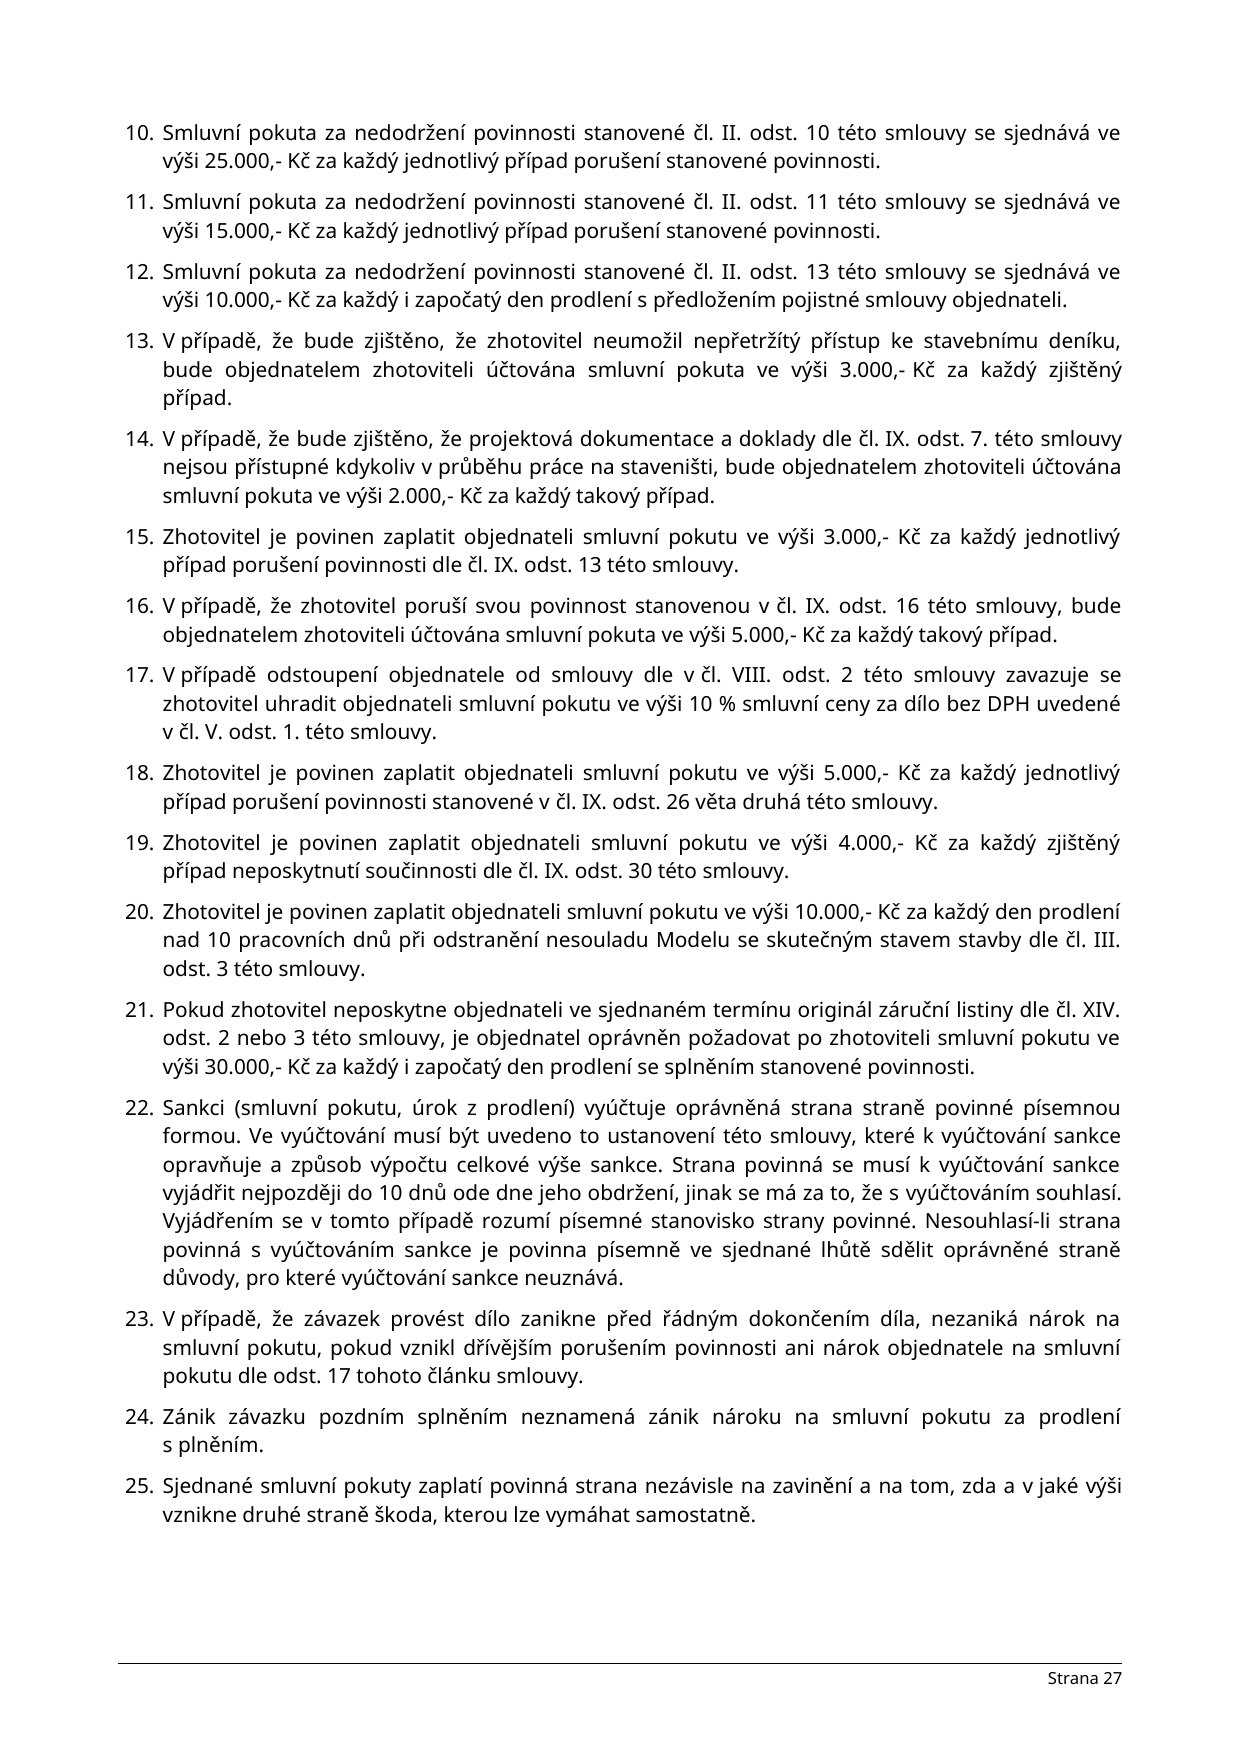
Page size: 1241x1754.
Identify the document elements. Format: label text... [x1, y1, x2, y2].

list V případě, že zhotovitel poruší svou povinnost stanovenou v čl. IX. odst. 16 této smlouvy, bude objednatelem zhotoviteli účtována smluvní pokuta ve výši 5.000,- Kč za každý takový případ. [125, 591, 1122, 648]
list Zhotovitel je povinen zaplatit objednateli smluvní pokutu ve výši 5.000,- Kč za každý jednotlivý případ porušení povinnosti stanovené v čl. IX. odst. 26 věta druhá této smlouvy. [125, 758, 1122, 815]
list Pokud zhotovitel neposkytne objednateli ve sjednaném termínu originál záruční listiny dle čl. XIV. odst. 2 nebo 3 této smlouvy, je objednatel oprávněn požadovat po zhotoviteli smluvní pokutu ve výši 30.000,- Kč za každý i započatý den prodlení se splněním stanovené povinnosti. [125, 995, 1122, 1080]
list Zánik závazku pozdním splněním neznamená zánik nároku na smluvní pokutu za prodlení s plněním. [125, 1402, 1122, 1459]
list Zhotovitel je povinen zaplatit objednateli smluvní pokutu ve výši 3.000,- Kč za každý jednotlivý případ porušení povinnosti dle čl. IX. odst. 13 této smlouvy. [125, 522, 1122, 579]
list V případě, že bude zjištěno, že zhotovitel neumožil nepřetržítý přístup ke stavebnímu deníku, bude objednatelem zhotoviteli účtována smluvní pokuta ve výši 3.000,- Kč za každý zjištěný případ. [125, 326, 1122, 412]
list Smluvní pokuta za nedodržení povinnosti stanovené čl. II. odst. 10 této smlouvy se sjednává ve výši 25.000,- Kč za každý jednotlivý případ porušení stanovené povinnosti. [125, 118, 1122, 175]
list V případě, že závazek provést dílo zanikne před řádným dokončením díla, nezaniká nárok na smluvní pokutu, pokud vznikl dřívějším porušením povinnosti ani nárok objednatele na smluvní pokutu dle odst. 17 tohoto článku smlouvy. [125, 1304, 1122, 1390]
list Sjednané smluvní pokuty zaplatí povinná strana nezávisle na zavinění a na tom, zda a v jaké výši vznikne druhé straně škoda, kterou lze vymáhat samostatně. [125, 1472, 1122, 1528]
list V případě odstoupení objednatele od smlouvy dle v čl. VIII. odst. 2 této smlouvy zavazuje se zhotovitel uhradit objednateli smluvní pokutu ve výši 10 % smluvní ceny za dílo bez DPH uvedené v čl. V. odst. 1. této smlouvy. [125, 661, 1122, 746]
list Zhotovitel je povinen zaplatit objednateli smluvní pokutu ve výši 10.000,- Kč za každý den prodlení nad 10 pracovních dnů při odstranění nesouladu Modelu se skutečným stavem stavby dle čl. III. odst. 3 této smlouvy. [125, 897, 1122, 982]
list Smluvní pokuta za nedodržení povinnosti stanovené čl. II. odst. 13 této smlouvy se sjednává ve výši 10.000,- Kč za každý i započatý den prodlení s předložením pojistné smlouvy objednateli. [125, 257, 1122, 314]
list Zhotovitel je povinen zaplatit objednateli smluvní pokutu ve výši 4.000,- Kč za každý zjištěný případ neposkytnutí součinnosti dle čl. IX. odst. 30 této smlouvy. [125, 828, 1122, 885]
list V případě, že bude zjištěno, že projektová dokumentace a doklady dle čl. IX. odst. 7. této smlouvy nejsou přístupné kdykoliv v průběhu práce na staveništi, bude objednatelem zhotoviteli účtována smluvní pokuta ve výši 2.000,- Kč za každý takový případ. [125, 424, 1122, 509]
list Smluvní pokuta za nedodržení povinnosti stanovené čl. II. odst. 11 této smlouvy se sjednává ve výši 15.000,- Kč za každý jednotlivý případ porušení stanovené povinnosti. [125, 187, 1122, 244]
list Sankci (smluvní pokutu, úrok z prodlení) vyúčtuje oprávněná strana straně povinné písemnou formou. Ve vyúčtování musí být uvedeno to ustanovení této smlouvy, které k vyúčtování sankce opravňuje a způsob výpočtu celkové výše sankce. Strana povinná se musí k vyúčtování sankce vyjádřit nejpozději do 10 dnů ode dne jeho obdržení, jinak se má za to, že s vyúčtováním souhlasí. Vyjádřením se v tomto případě rozumí písemné stanovisko strany povinné. Nesouhlasí-li strana povinná s vyúčtováním sankce je povinna písemně ve sjednané lhůtě sdělit oprávněné straně důvody, pro které vyúčtování sankce neuznává. [125, 1093, 1122, 1292]
